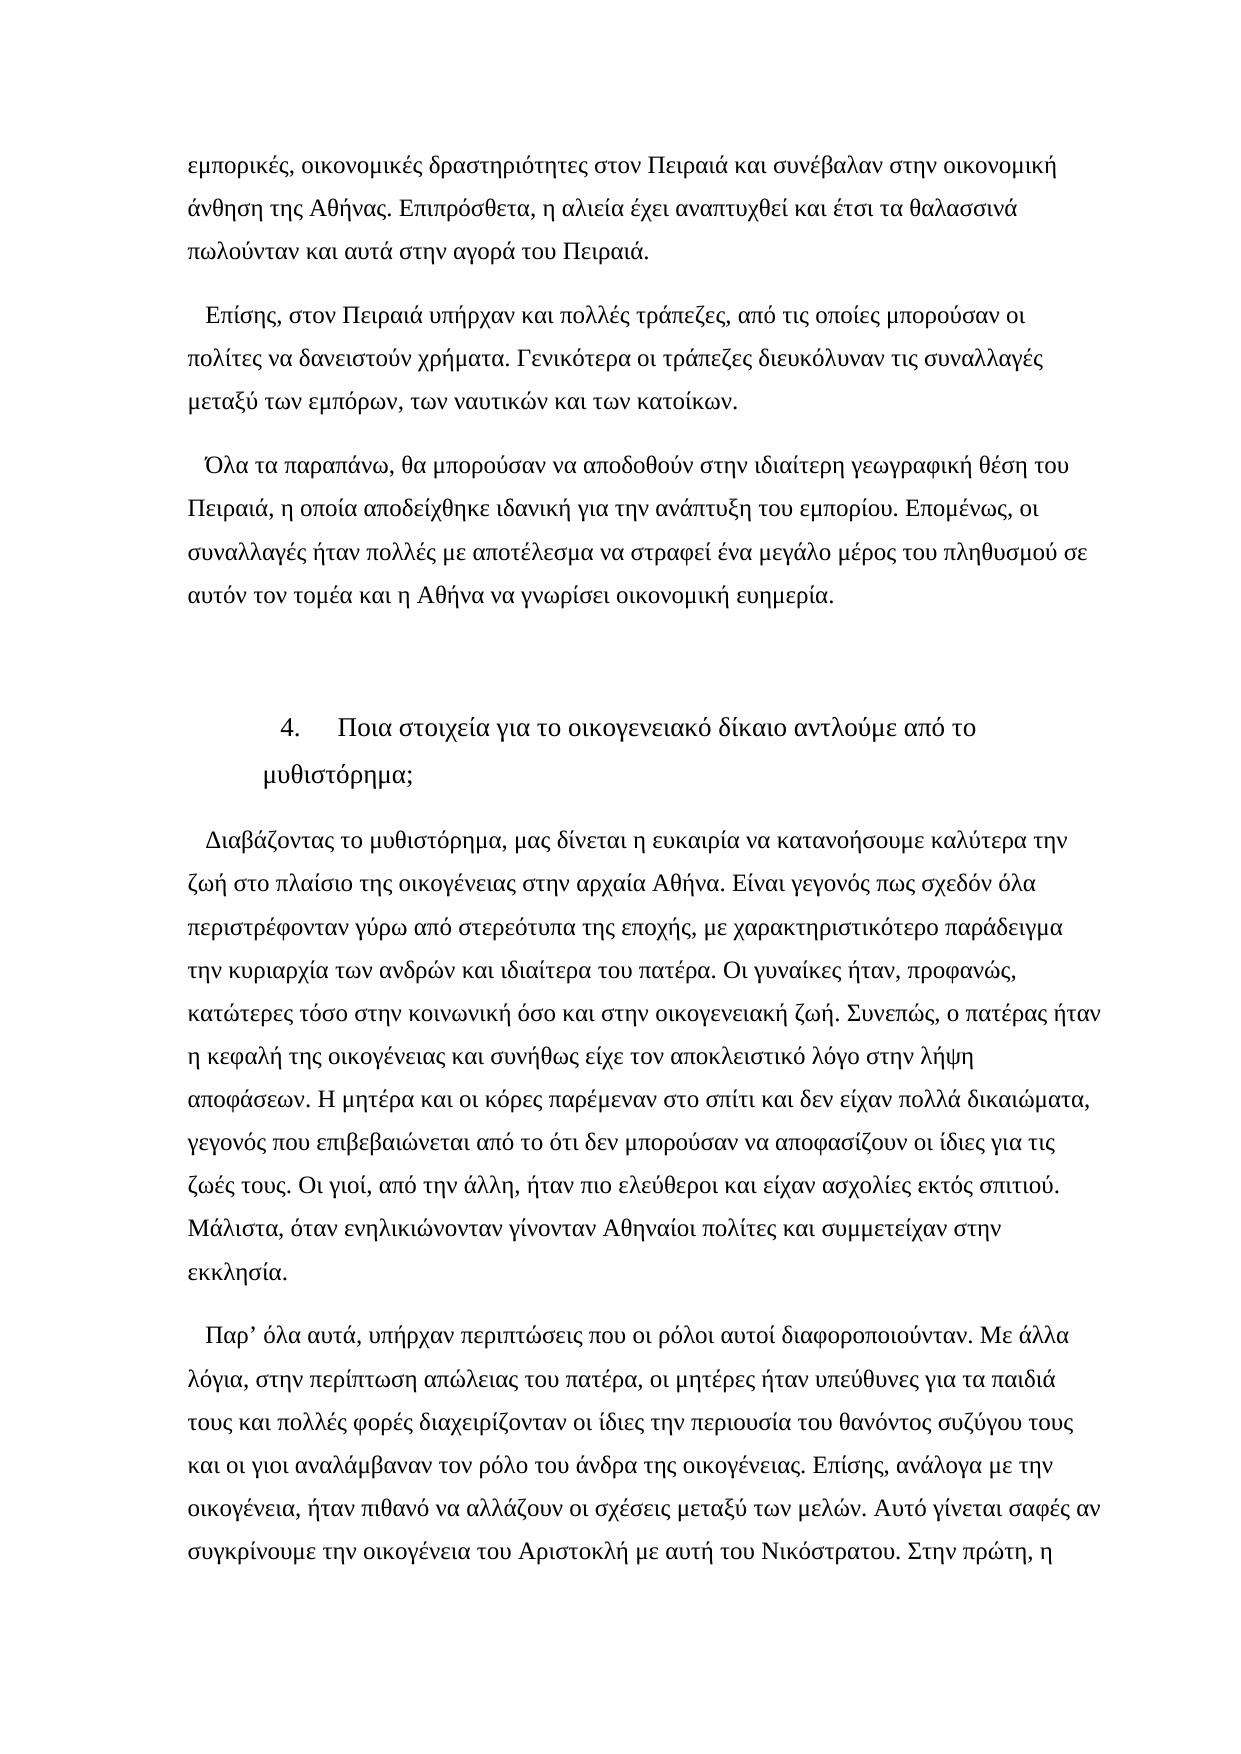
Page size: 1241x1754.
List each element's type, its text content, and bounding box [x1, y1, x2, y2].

text Όλα τα παραπάνω, θα μπορούσαν να αποδοθούν στην ιδιαίτερη γεωγραφική θέση του Πειραιά, η οποία αποδείχθηκε ιδανική για την ανάπτυξη του εμπορίου. Επομένως, οι συναλλαγές ήταν πολλές με αποτέλεσμα να στραφεί ένα μεγάλο μέρος του πληθυσμού σε αυτόν τον τομέα και η Αθήνα να γνωρίσει οικονομική ευημερία. [187, 450, 1103, 608]
text Διαβάζοντας το μυθιστόρημα, μας δίνεται η ευκαιρία να κατανοήσουμε καλύτερα την ζωή στο πλαίσιο της οικογένειας στην αρχαία Αθήνα. Είναι γεγονός πως σχεδόν όλα περιστρέφονταν γύρω από στερεότυπα της εποχής, με χαρακτηριστικότερο παράδειγμα την κυριαρχία των ανδρών και ιδιαίτερα του πατέρα. Οι γυναίκες ήταν, προφανώς, κατώτερες τόσο στην κοινωνική όσο και στην οικογενειακή ζωή. Συνεπώς, ο πατέρας ήταν η κεφαλή της οικογένειας και συνήθως είχε τον αποκλειστικό λόγο στην λήψη αποφάσεων. Η μητέρα και οι κόρες παρέμεναν στο σπίτι και δεν είχαν πολλά δικαιώματα, γεγονός που επιβεβαιώνεται από το ότι δεν μπορούσαν να αποφασίζουν οι ίδιες για τις ζωές τους. Οι γιοί, από την άλλη, ήταν πιο ελεύθεροι και είχαν ασχολίες εκτός σπιτιού. Μάλιστα, όταν ενηλικιώνονταν γίνονταν Αθηναίοι πολίτες και συμμετείχαν στην εκκλησία. [187, 825, 1103, 1285]
text Επίσης, στον Πειραιά υπήρχαν και πολλές τράπεζες, από τις οποίες μπορούσαν οι πολίτες να δανειστούν χρήματα. Γενικότερα οι τράπεζες διευκόλυναν τις συναλλαγές μεταξύ των εμπόρων, των ναυτικών και των κατοίκων. [187, 300, 1103, 415]
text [187, 150, 1103, 265]
list Ποια στοιχεία για το οικογενειακό δίκαιο αντλούμε από το μυθιστόρημα; [262, 711, 1063, 789]
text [187, 1321, 1103, 1565]
